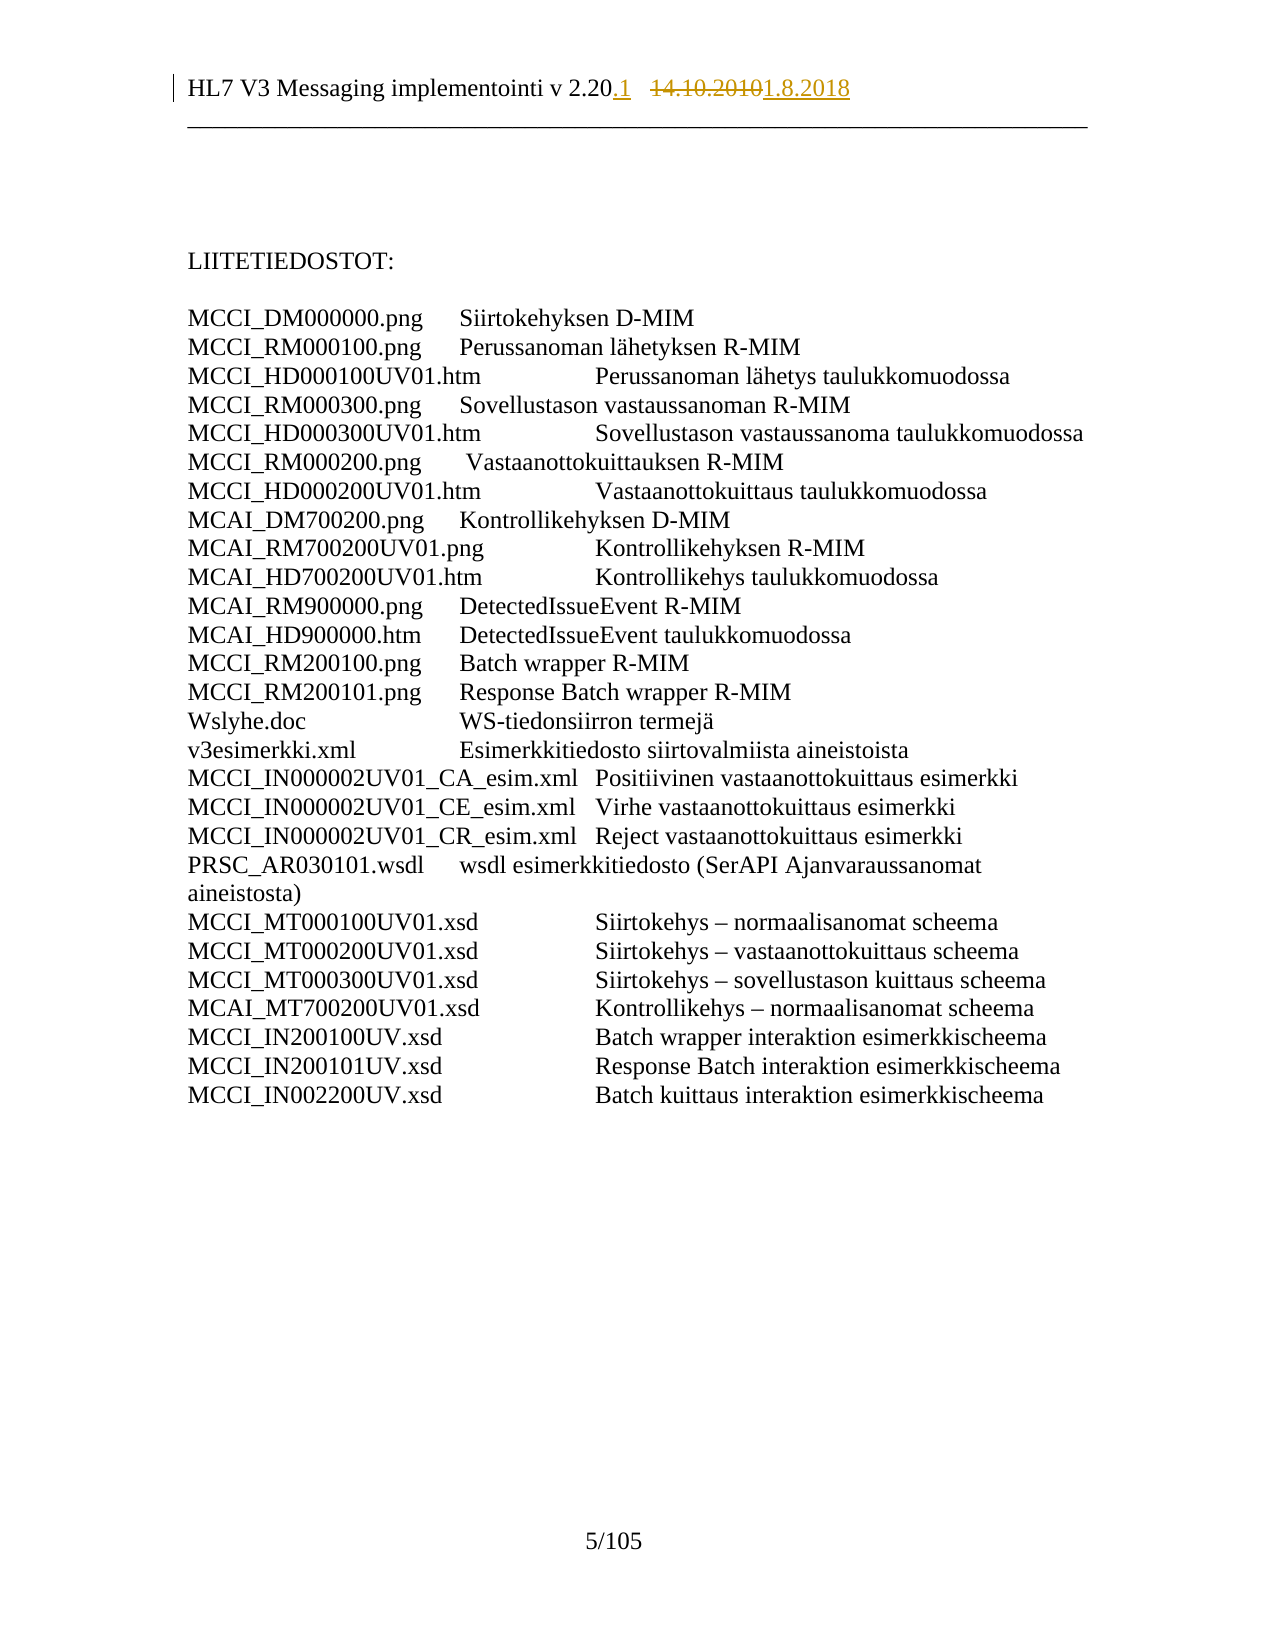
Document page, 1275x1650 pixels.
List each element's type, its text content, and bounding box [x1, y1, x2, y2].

text MCCI_RM000300.png Sovellustason vastaussanoman R-MIM [187, 390, 1087, 418]
text MCCI_DM000000.png Siirtokehyksen D-MIM [187, 303, 1087, 332]
text MCCI_HD000200UV01.htm Vastaanottokuittaus taulukkomuodossa [187, 476, 1087, 505]
text MCCI_RM200100.png Batch wrapper R-MIM [187, 648, 1087, 677]
text v3esimerkki.xml Esimerkkitiedosto siirtovalmiista aineistoista [187, 735, 1087, 763]
text MCAI_RM700200UV01.png Kontrollikehyksen R-MIM [187, 533, 1087, 562]
text MCAI_RM900000.png DetectedIssueEvent R-MIM [187, 591, 1087, 620]
text PRSC_AR030101.wsdl wsdl esimerkkitiedosto (SerAPI Ajanvaraussanomat aineistosta) [187, 850, 1087, 907]
text MCCI_RM000100.png Perussanoman lähetyksen R-MIM [187, 332, 1087, 361]
text MCCI_IN000002UV01_CA_esim.xml Positiivinen vastaanottokuittaus esimerkki [187, 763, 1087, 792]
text MCAI_HD900000.htm DetectedIssueEvent taulukkomuodossa [187, 620, 1087, 648]
text MCCI_IN200100UV.xsd Batch wrapper interaktion esimerkkischeema [187, 1022, 1087, 1051]
text MCCI_RM200101.png Response Batch wrapper R-MIM [187, 677, 1087, 706]
text MCCI_RM000200.png Vastaanottokuittauksen R-MIM [187, 447, 1087, 476]
text MCCI_HD000100UV01.htm Perussanoman lähetys taulukkomuodossa [187, 361, 1087, 390]
text MCAI_DM700200.png Kontrollikehyksen D-MIM [187, 505, 1087, 533]
text Wslyhe.doc WS-tiedonsiirron termejä [187, 706, 1087, 735]
text MCCI_IN200101UV.xsd Response Batch interaktion esimerkkischeema [187, 1051, 1087, 1080]
text MCCI_IN002200UV.xsd Batch kuittaus interaktion esimerkkischeema [187, 1080, 1087, 1108]
text MCCI_MT000300UV01.xsd Siirtokehys – sovellustason kuittaus scheema [187, 965, 1087, 993]
text MCCI_MT000200UV01.xsd Siirtokehys – vastaanottokuittaus scheema [187, 936, 1087, 965]
text MCCI_MT000100UV01.xsd Siirtokehys – normaalisanomat scheema [187, 907, 1087, 936]
text MCCI_IN000002UV01_CR_esim.xml Reject vastaanottokuittaus esimerkki [187, 821, 1087, 850]
text MCAI_MT700200UV01.xsd Kontrollikehys – normaalisanomat scheema [187, 993, 1087, 1022]
text MCCI_IN000002UV01_CE_esim.xml Virhe vastaanottokuittaus esimerkki [187, 792, 1087, 821]
text LIITETIEDOSTOT: [187, 246, 1087, 275]
text MCCI_HD000300UV01.htm Sovellustason vastaussanoma taulukkomuodossa [187, 418, 1087, 447]
text MCAI_HD700200UV01.htm Kontrollikehys taulukkomuodossa [187, 562, 1087, 591]
